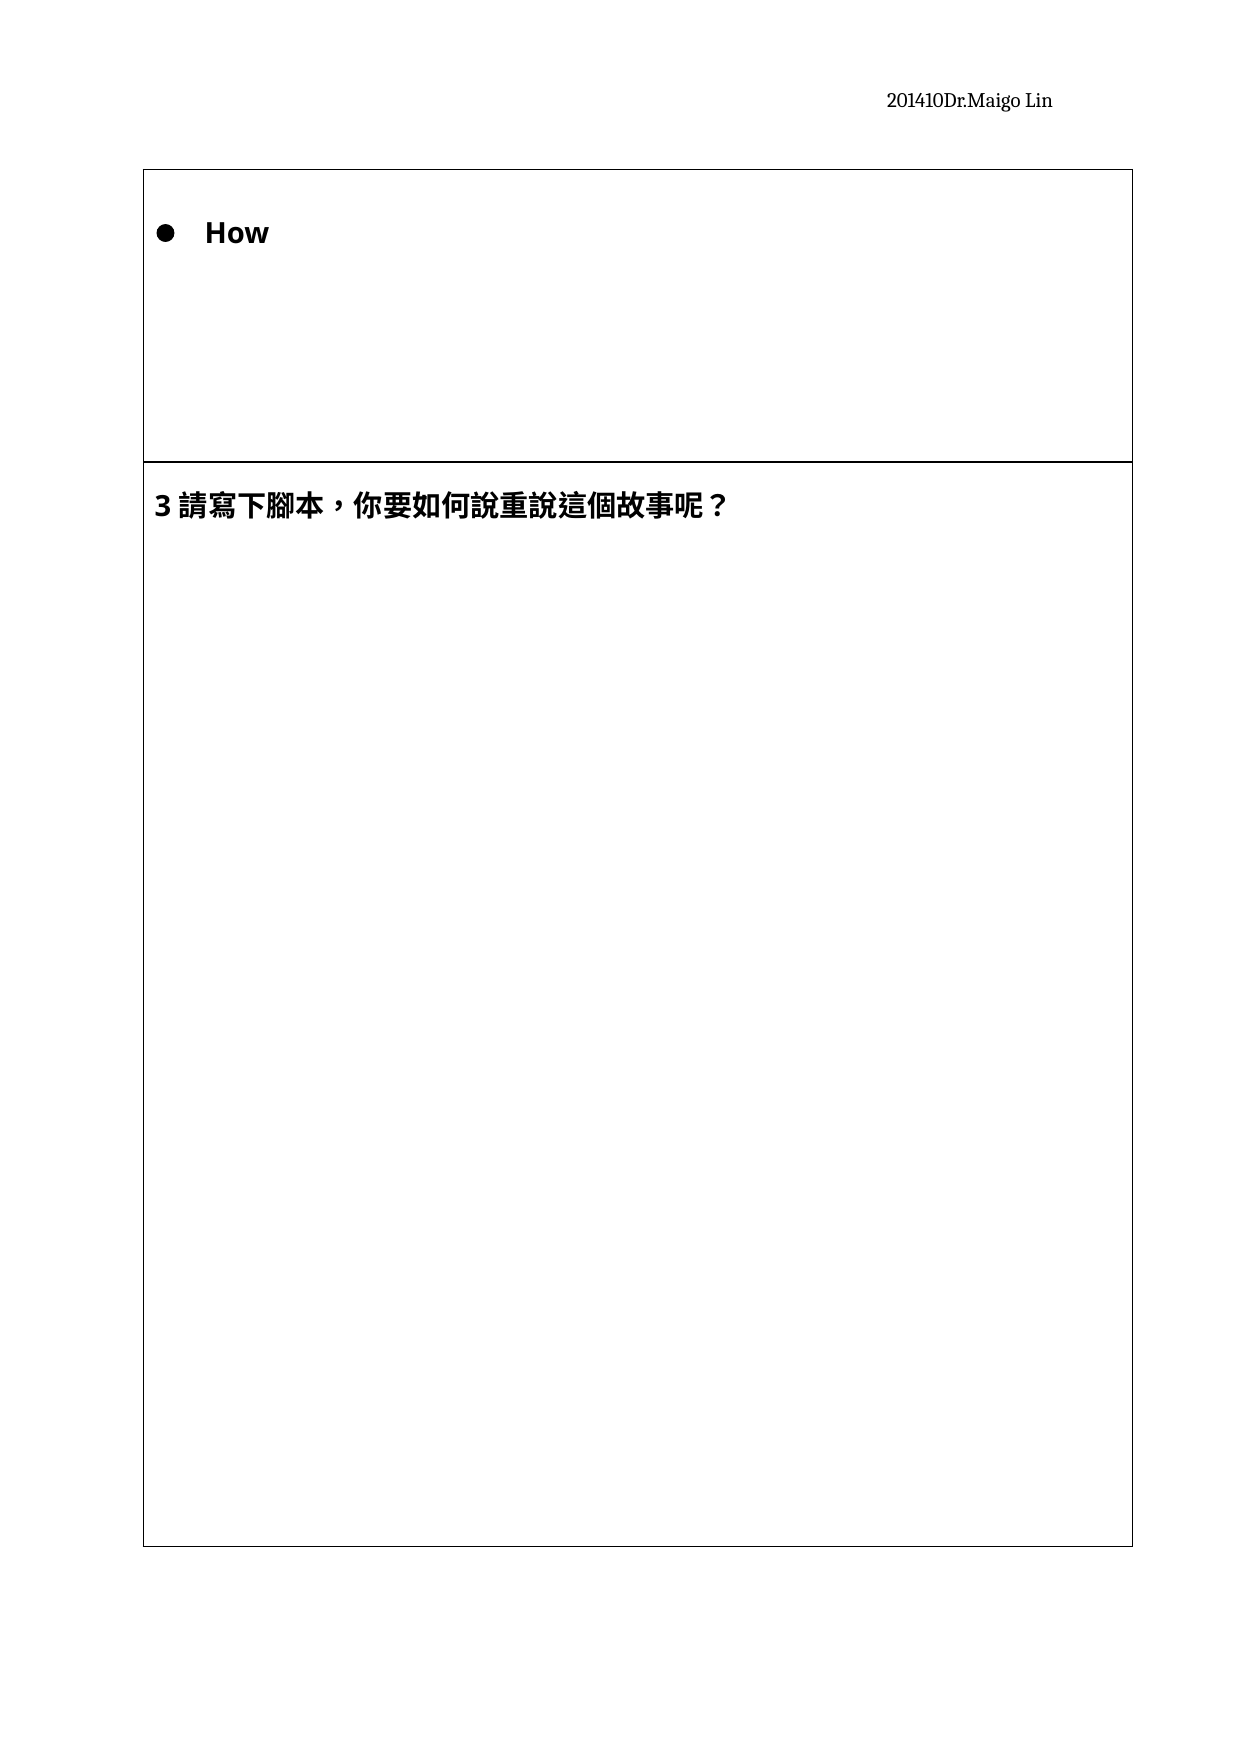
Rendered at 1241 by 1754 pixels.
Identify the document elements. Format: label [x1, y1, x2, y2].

table_cell [144, 463, 1132, 1546]
table_cell [144, 170, 1132, 461]
